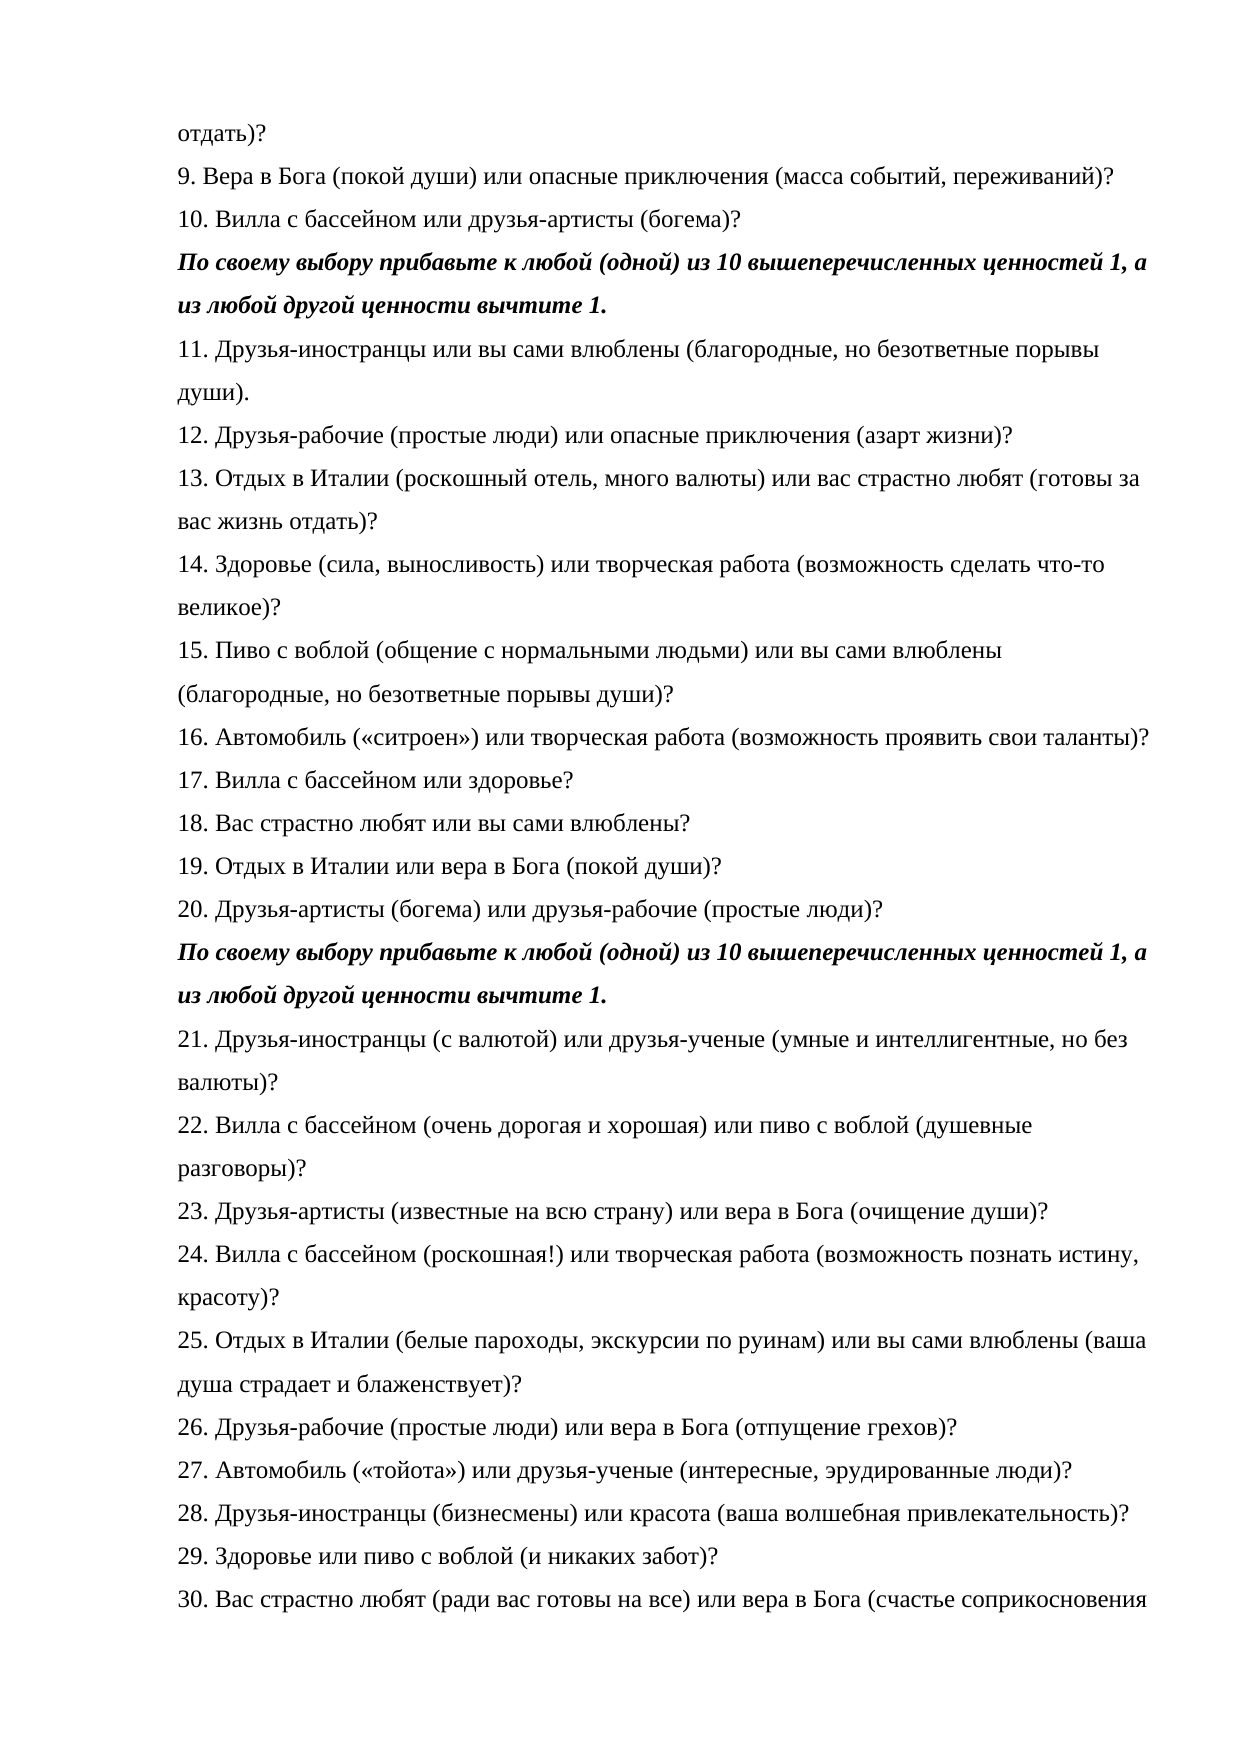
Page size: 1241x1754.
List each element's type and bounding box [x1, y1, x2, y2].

text [177, 118, 1152, 1613]
